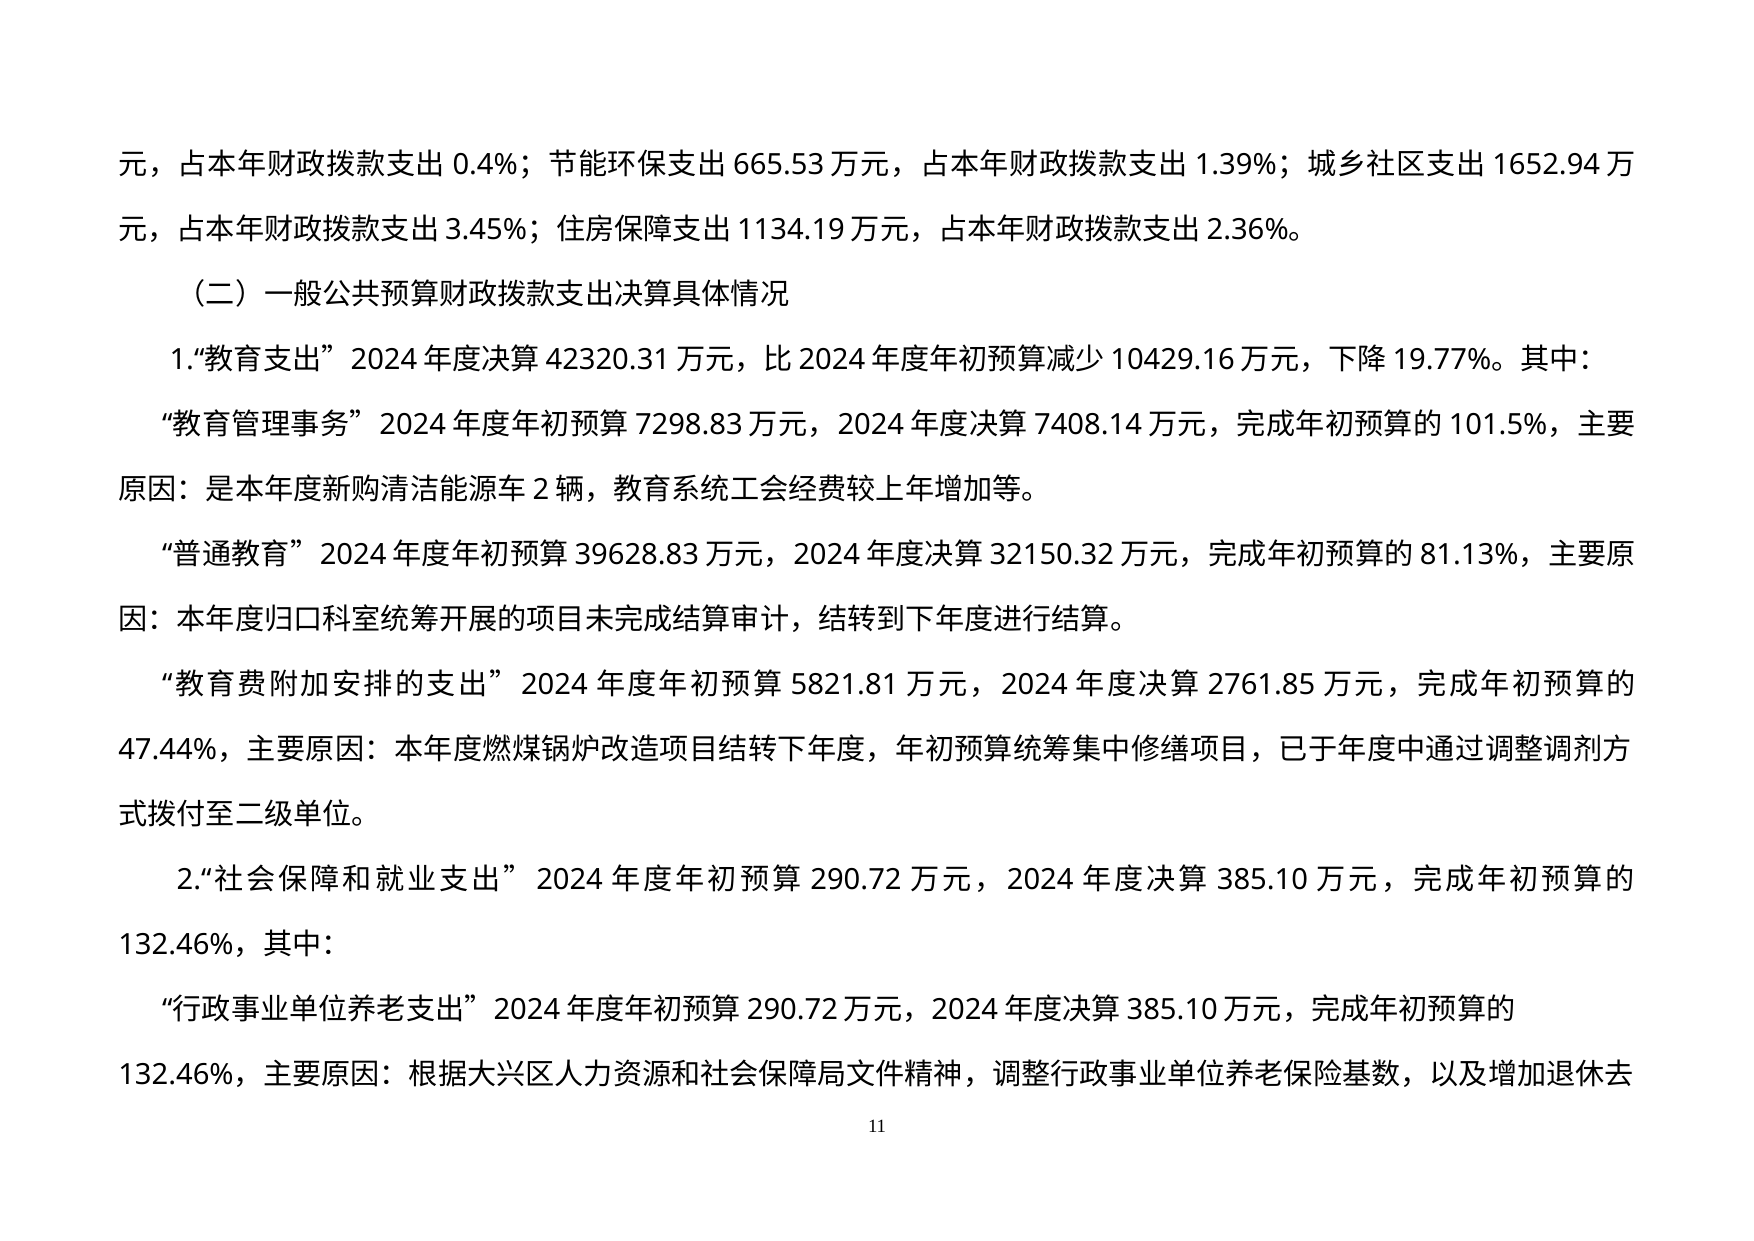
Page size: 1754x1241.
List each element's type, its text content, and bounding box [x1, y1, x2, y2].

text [118, 974, 1636, 1104]
text （二）一般公共预算财政拨款支出决算具体情况 [118, 259, 1636, 324]
text 1.“教育支出”2024年度决算42320.31万元，比2024年度年初预算减少10429.16万元，下降19.77%。其中： [118, 324, 1636, 389]
text 2.“社会保障和就业支出”2024年度年初预算290.72万元，2024年度决算385.10万元，完成年初预算的132.46%，其中： [118, 844, 1636, 974]
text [118, 129, 1636, 259]
text “普通教育”2024年度年初预算39628.83万元，2024年度决算32150.32万元，完成年初预算的81.13%，主要原因：本年度归口科室统筹开展的项目未完成结算审计，结转到下年度进行结算。 [118, 519, 1636, 649]
text “教育管理事务”2024年度年初预算7298.83万元，2024年度决算7408.14万元，完成年初预算的101.5%，主要原因：是本年度新购清洁能源车2辆，教育系统工会经费较上年增加等。 [118, 389, 1636, 519]
text “教育费附加安排的支出”2024年度年初预算5821.81万元，2024年度决算2761.85万元，完成年初预算的47.44%，主要原因：本年度燃煤锅炉改造项目结转下年度，年初预算统筹集中修缮项目，已于年度中通过调整调剂方式拨付至二级单位。 [118, 649, 1636, 844]
